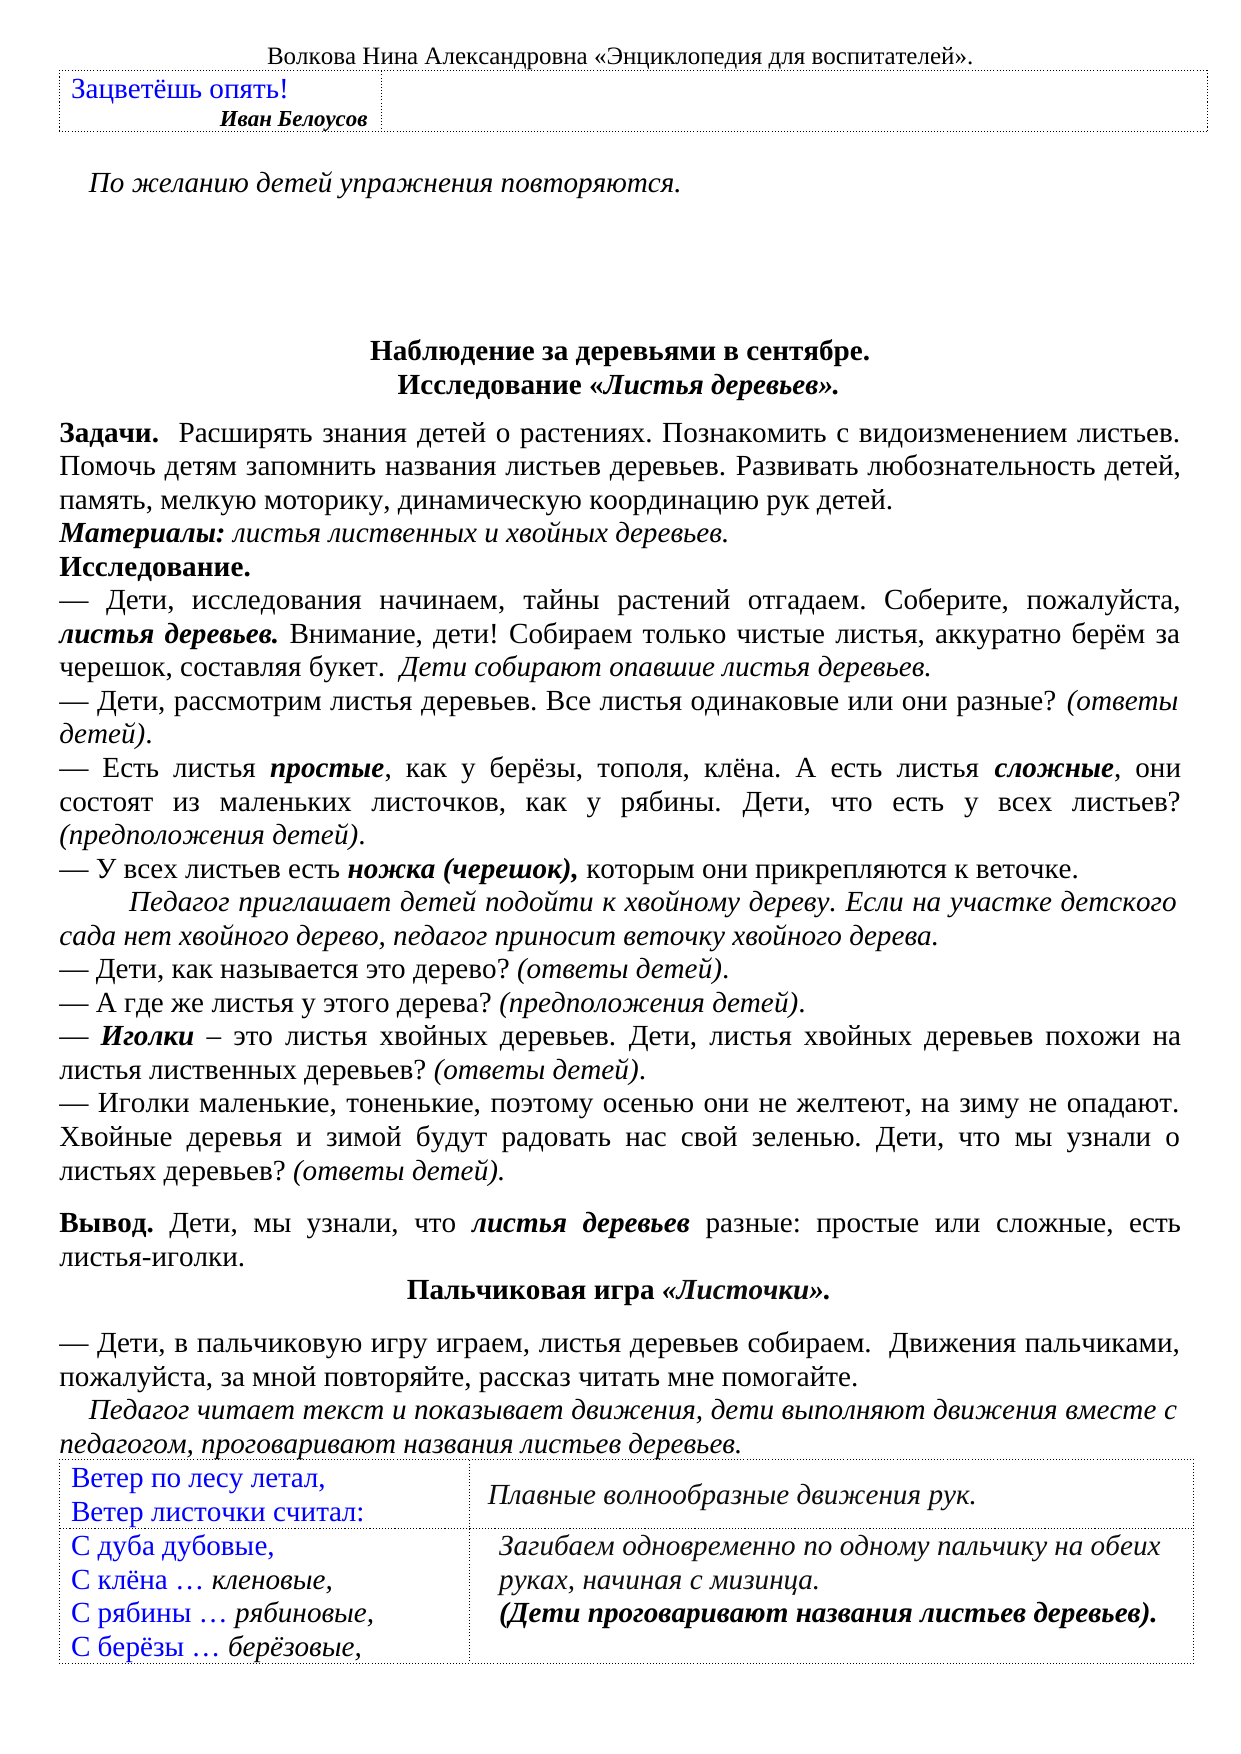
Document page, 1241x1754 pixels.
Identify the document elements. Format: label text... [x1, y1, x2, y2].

list — Иголки маленькие, тоненькие, поэтому осенью они не желтеют, на зиму не опадают. Хвойные деревья и зимой будут радовать нас свой зеленью. Дети, что мы узнали о листьях деревьев? (ответы детей). [59, 1086, 1181, 1186]
text Педагог приглашает детей подойти к хвойному дереву. Если на участке детского сада нет хвойного дерево, педагог приносит веточку хвойного дерева. [59, 884, 1181, 951]
text Исследование «Листья деревьев». [59, 367, 1181, 400]
table_header Плавные волнообразные движения рук. [470, 1459, 1193, 1527]
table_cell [60, 70, 381, 131]
text — У всех листьев есть ножка (черешок), которым они прикрепляются к веточке. [59, 851, 1181, 884]
text — Дети, рассмотрим листья деревьев. Все листья одинаковые или они разные? (ответы детей). [59, 683, 1181, 750]
text — Есть листья простые, как у берёзы, тополя, клёна. А есть листья сложные, они состоят из маленьких листочков, как у рябины. Дети, что есть у всех листьев? (предположения детей). [59, 750, 1181, 851]
text Материалы: листья лиственных и хвойных деревьев. [59, 515, 1181, 549]
text — Дети, исследования начинаем, тайны растений отгадаем. Соберите, пожалуйста, листья деревьев. Внимание, дети! Собираем только чистые листья, аккуратно берём за черешок, составляя букет. Дети собирают опавшие листья деревьев. [59, 582, 1181, 683]
text Задачи. Расширять знания детей о растениях. Познакомить с видоизменением листьев. Помочь детям запомнить названия листьев деревьев. Развивать любознательность детей, память, мелкую моторику, динамическую координацию рук детей. [59, 415, 1181, 515]
text Наблюдение за деревьями в сентябре. [59, 333, 1181, 367]
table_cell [381, 70, 1208, 131]
text — Дети, как называется это дерево? (ответы детей). [59, 951, 1181, 985]
text Педагог читает текст и показывает движения, дети выполняют движения вместе с педагогом, проговаривают названия листьев деревьев. [59, 1392, 1181, 1459]
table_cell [470, 1528, 1193, 1663]
text По желанию детей упражнения повторяются. [59, 166, 1181, 199]
text Вывод. Дети, мы узнали, что листья деревьев разные: простые или сложные, есть листья-иголки. [59, 1205, 1181, 1272]
text — Иголки – это листья хвойных деревьев. Дети, листья хвойных деревьев похожи на листья лиственных деревьев? (ответы детей). [59, 1018, 1181, 1086]
text — А где же листья у этого дерева? (предположения детей). [59, 985, 1181, 1018]
text Исследование. [59, 549, 1181, 582]
table_header Ветер по лесу летал, Ветер листочки считал: [60, 1459, 469, 1527]
text — Дети, в пальчиковую игру играем, листья деревьев собираем. Движения пальчиками, пожалуйста, за мной повторяйте, рассказ читать мне помогайте. [59, 1325, 1181, 1392]
text Пальчиковая игра «Листочки». [59, 1272, 1181, 1306]
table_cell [60, 1528, 469, 1663]
